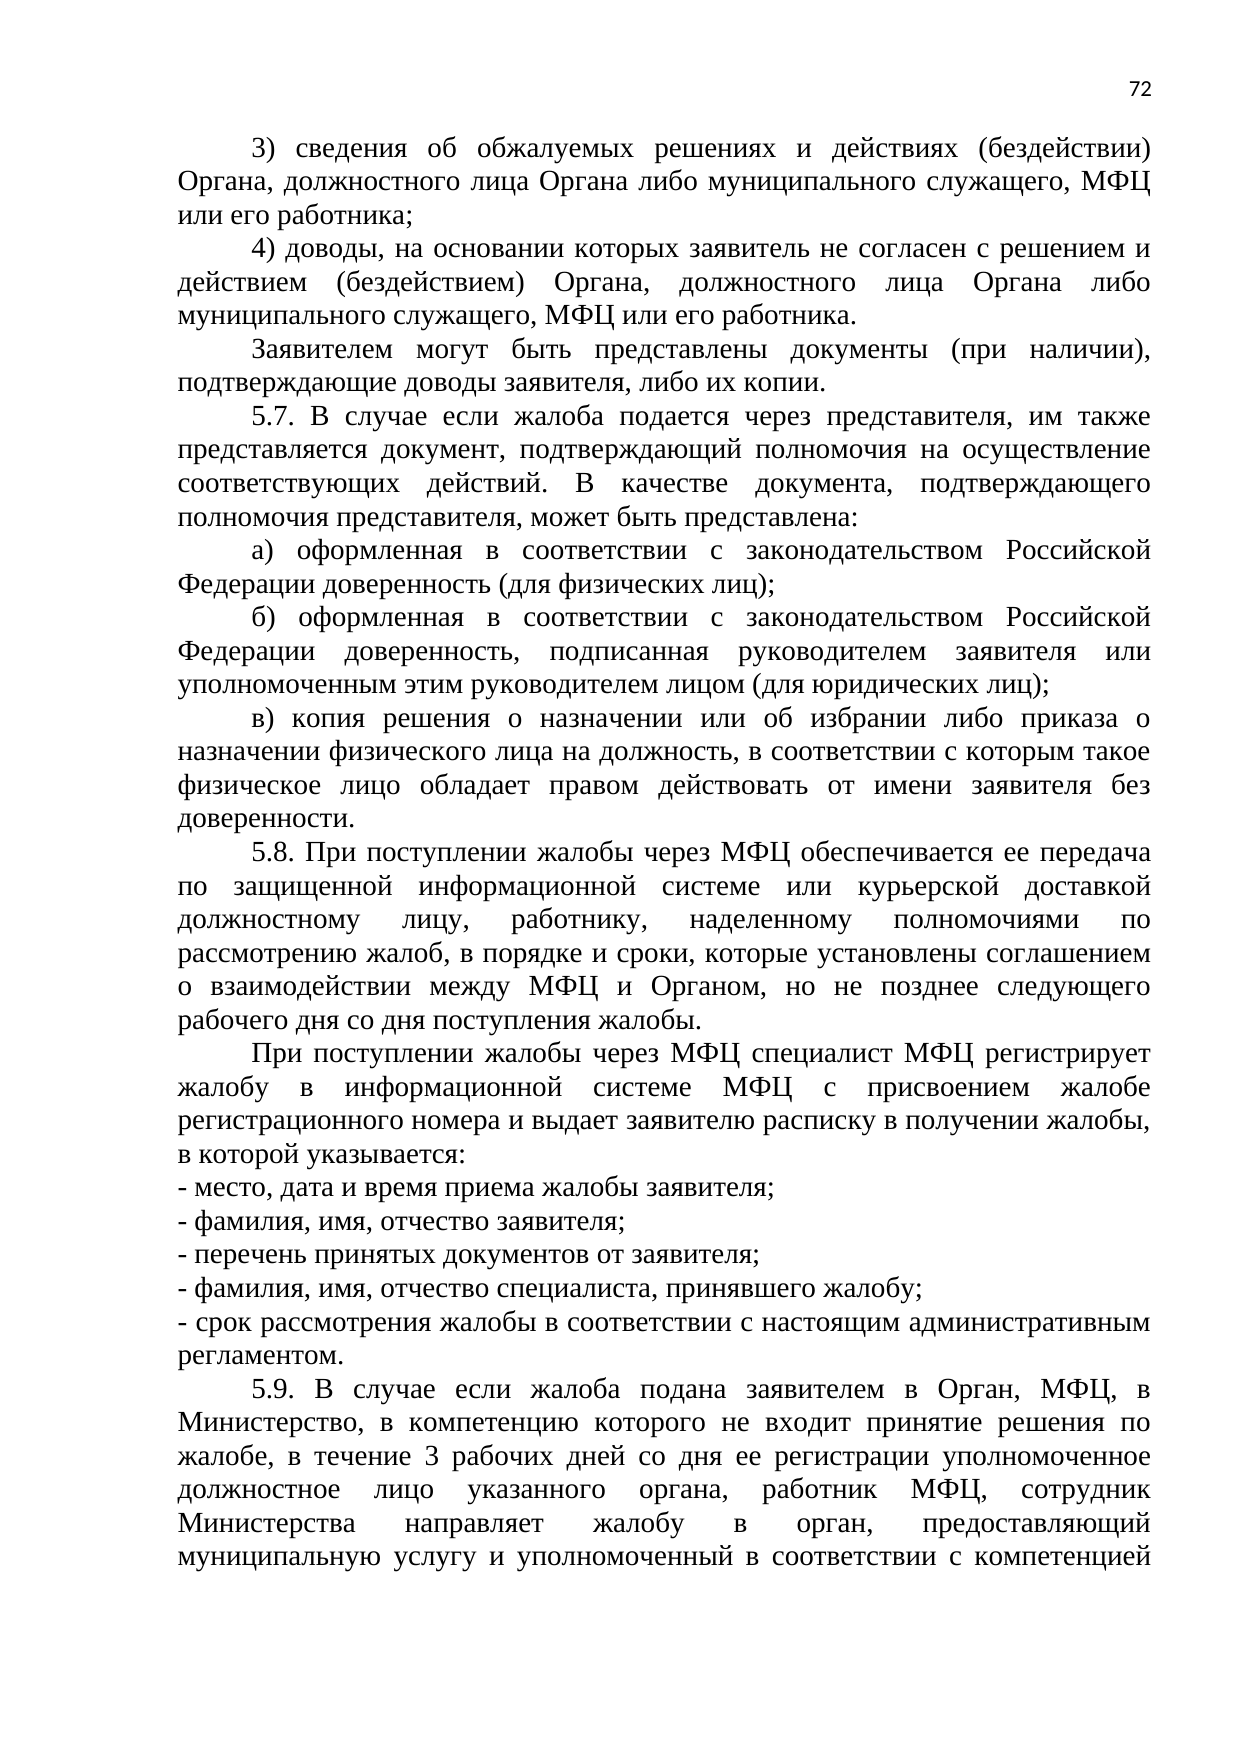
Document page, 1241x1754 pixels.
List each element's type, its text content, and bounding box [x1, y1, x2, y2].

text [177, 1371, 1152, 1572]
text - срок рассмотрения жалобы в соответствии с настоящим административным регламентом. [177, 1304, 1152, 1371]
text в) копия решения о назначении или об избрании либо приказа о назначении физического лица на должность, в соответствии с которым такое физическое лицо обладает правом действовать от имени заявителя без доверенности. [177, 700, 1152, 834]
text 4) доводы, на основании которых заявитель не согласен с решением и действием (бездействием) Органа, должностного лица Органа либо муниципального служащего, МФЦ или его работника. [177, 230, 1152, 331]
text 3) сведения об обжалуемых решениях и действиях (бездействии) Органа, должностного лица Органа либо муниципального служащего, МФЦ или его работника; [177, 130, 1152, 230]
text 5.7. В случае если жалоба подается через представителя, им также представляется документ, подтверждающий полномочия на осуществление соответствующих действий. В качестве документа, подтверждающего полномочия представителя, может быть представлена: [177, 398, 1152, 532]
text При поступлении жалобы через МФЦ специалист МФЦ регистрирует жалобу в информационной системе МФЦ с присвоением жалобе регистрационного номера и выдает заявителю расписку в получении жалобы, в которой указывается: [177, 1035, 1152, 1169]
text - фамилия, имя, отчество заявителя; [177, 1203, 1152, 1237]
text - фамилия, имя, отчество специалиста, принявшего жалобу; [177, 1270, 1152, 1304]
text Заявителем могут быть представлены документы (при наличии), подтверждающие доводы заявителя, либо их копии. [177, 331, 1152, 398]
text б) оформленная в соответствии с законодательством Российской Федерации доверенность, подписанная руководителем заявителя или уполномоченным этим руководителем лицом (для юридических лиц); [177, 599, 1152, 700]
text - перечень принятых документов от заявителя; [177, 1237, 1152, 1270]
text 5.8. При поступлении жалобы через МФЦ обеспечивается ее передача по защищенной информационной системе или курьерской доставкой должностному лицу, работнику, наделенному полномочиями по рассмотрению жалоб, в порядке и сроки, которые установлены соглашением о взаимодействии между МФЦ и Органом, но не позднее следующего рабочего дня со дня поступления жалобы. [177, 834, 1152, 1035]
text а) оформленная в соответствии с законодательством Российской Федерации доверенность (для физических лиц); [177, 532, 1152, 599]
text - место, дата и время приема жалобы заявителя; [177, 1169, 1152, 1203]
